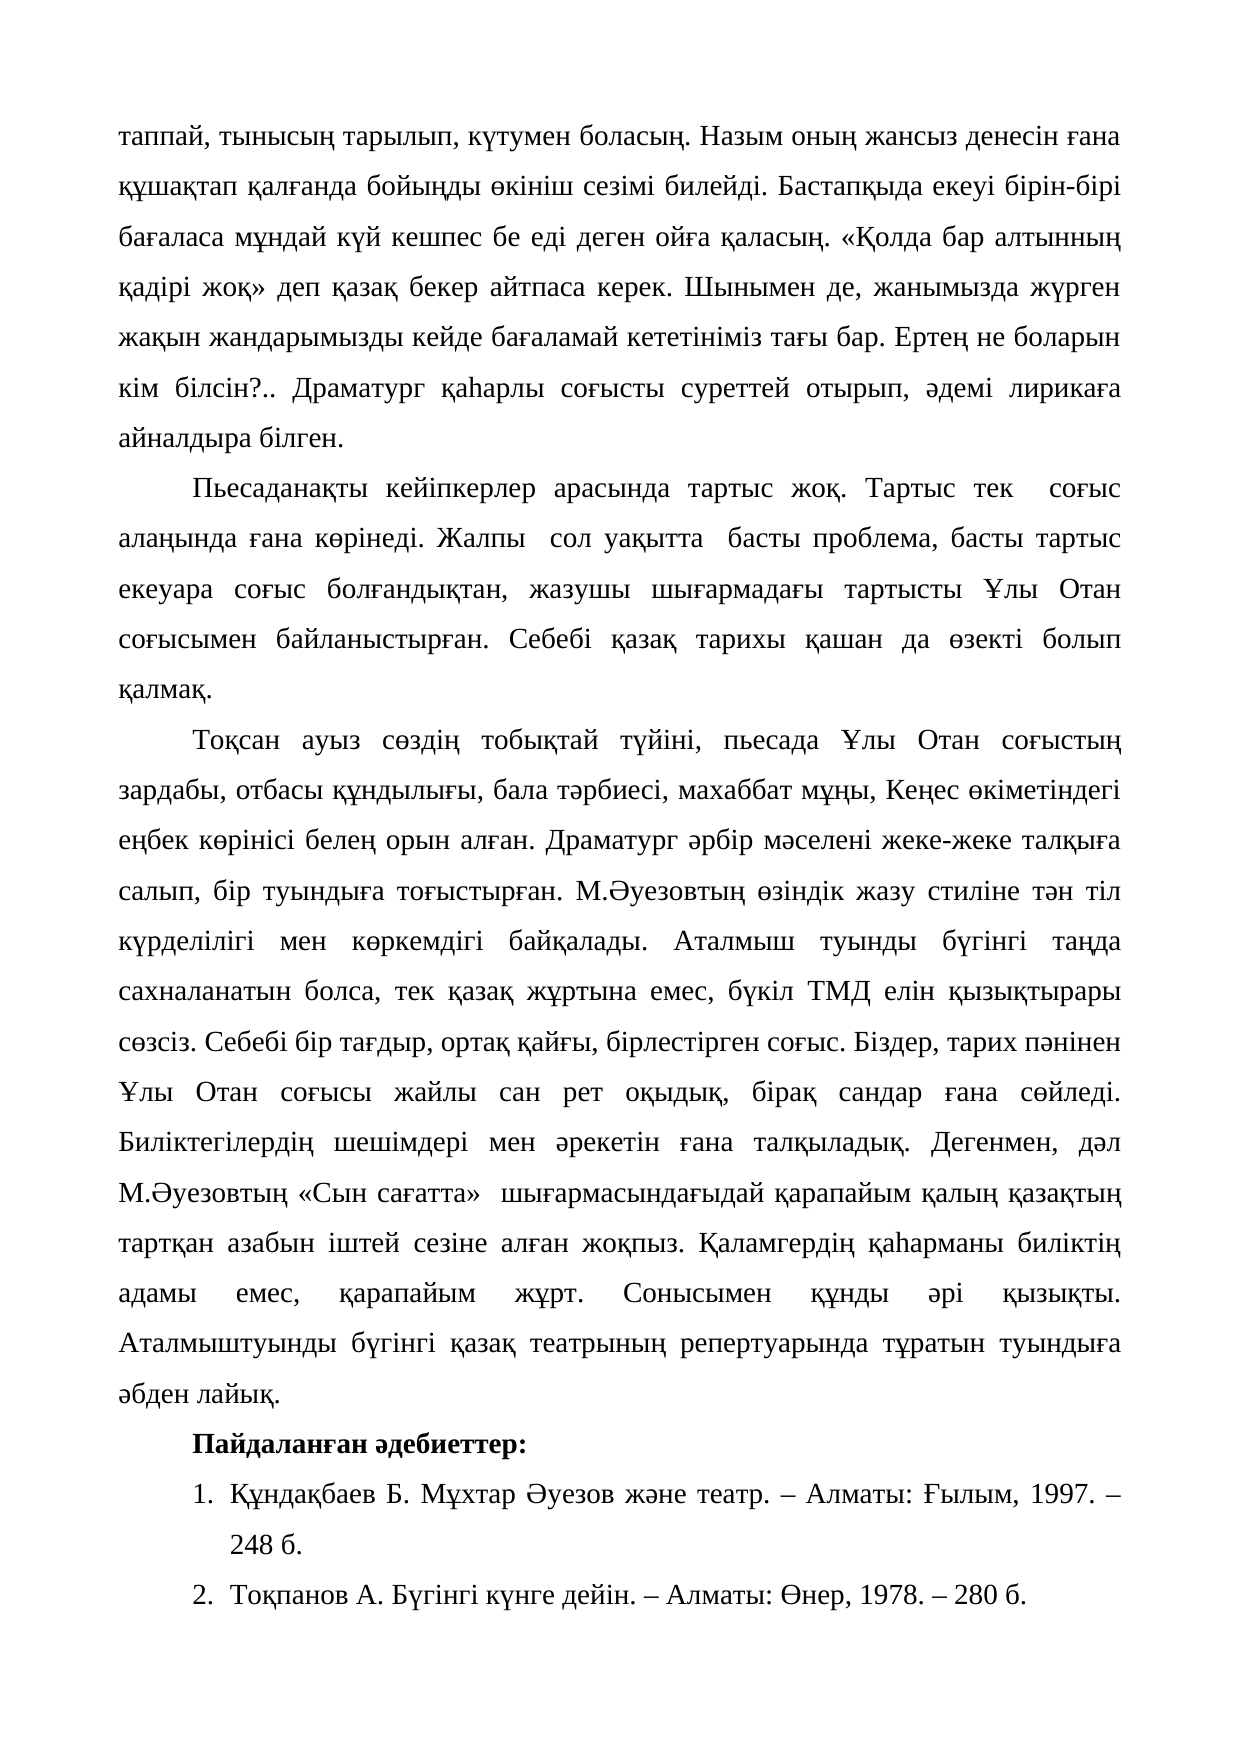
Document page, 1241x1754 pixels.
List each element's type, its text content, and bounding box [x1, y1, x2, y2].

text Пьесаданақты кейіпкерлер арасында тартыс жоқ. Тартыс тек соғыс алаңында ғана көрінеді. Жалпы сол уақытта басты проблема, басты тартыс екеуара соғыс болғандықтан, жазушы шығармадағы тартысты Ұлы Отан соғысымен байланыстырған. Себебі қазақ тарихы қашан да өзекті болып қалмақ. [118, 470, 1122, 705]
text Пайдаланған әдебиеттер: [118, 1426, 1122, 1460]
list Тоқпанов А. Бүгінгі күнге дейін. – Алматы: Өнер, 1978. – 280 б. [192, 1577, 1122, 1611]
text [118, 118, 1122, 453]
text Тоқсан ауыз сөздің тобықтай түйіні, пьесада Ұлы Отан соғыстың зардабы, отбасы құндылығы, бала тәрбиесі, махаббат мұңы, Кеңес өкіметіндегі еңбек көрінісі белең орын алған. Драматург әрбір мәселені жеке-жеке талқыға салып, бір туындыға тоғыстырған. М.Әуезовтың өзіндік жазу стиліне тән тіл күрделілігі мен көркемдігі байқалады. Аталмыш туынды бүгінгі таңда сахналанатын болса, тек қазақ жұртына емес, бүкіл ТМД елін қызықтырары сөзсіз. Себебі бір тағдыр, ортақ қайғы, бірлестірген соғыс. Біздер, тарих пәнінен Ұлы Отан соғысы жайлы сан рет оқыдық, бірақ сандар ғана сөйледі. Биліктегілердің шешімдері мен әрекетін ғана талқыладық. Дегенмен, дәл М.Әуезовтың «Сын сағатта» шығармасындағыдай қарапайым қалың қазақтың тартқан азабын іштей сезіне алған жоқпыз. Қаламгердің қаһарманы биліктің адамы емес, қарапайым жұрт. Сонысымен құнды әрі қызықты. Аталмыштуынды бүгінгі қазақ театрының репертуарында тұратын туындыға әбден лайық. [118, 722, 1122, 1409]
list Құндақбаев Б. Мұхтар Әуезов және театр. – Алматы: Ғылым, 1997. – 248 б. [192, 1477, 1122, 1560]
